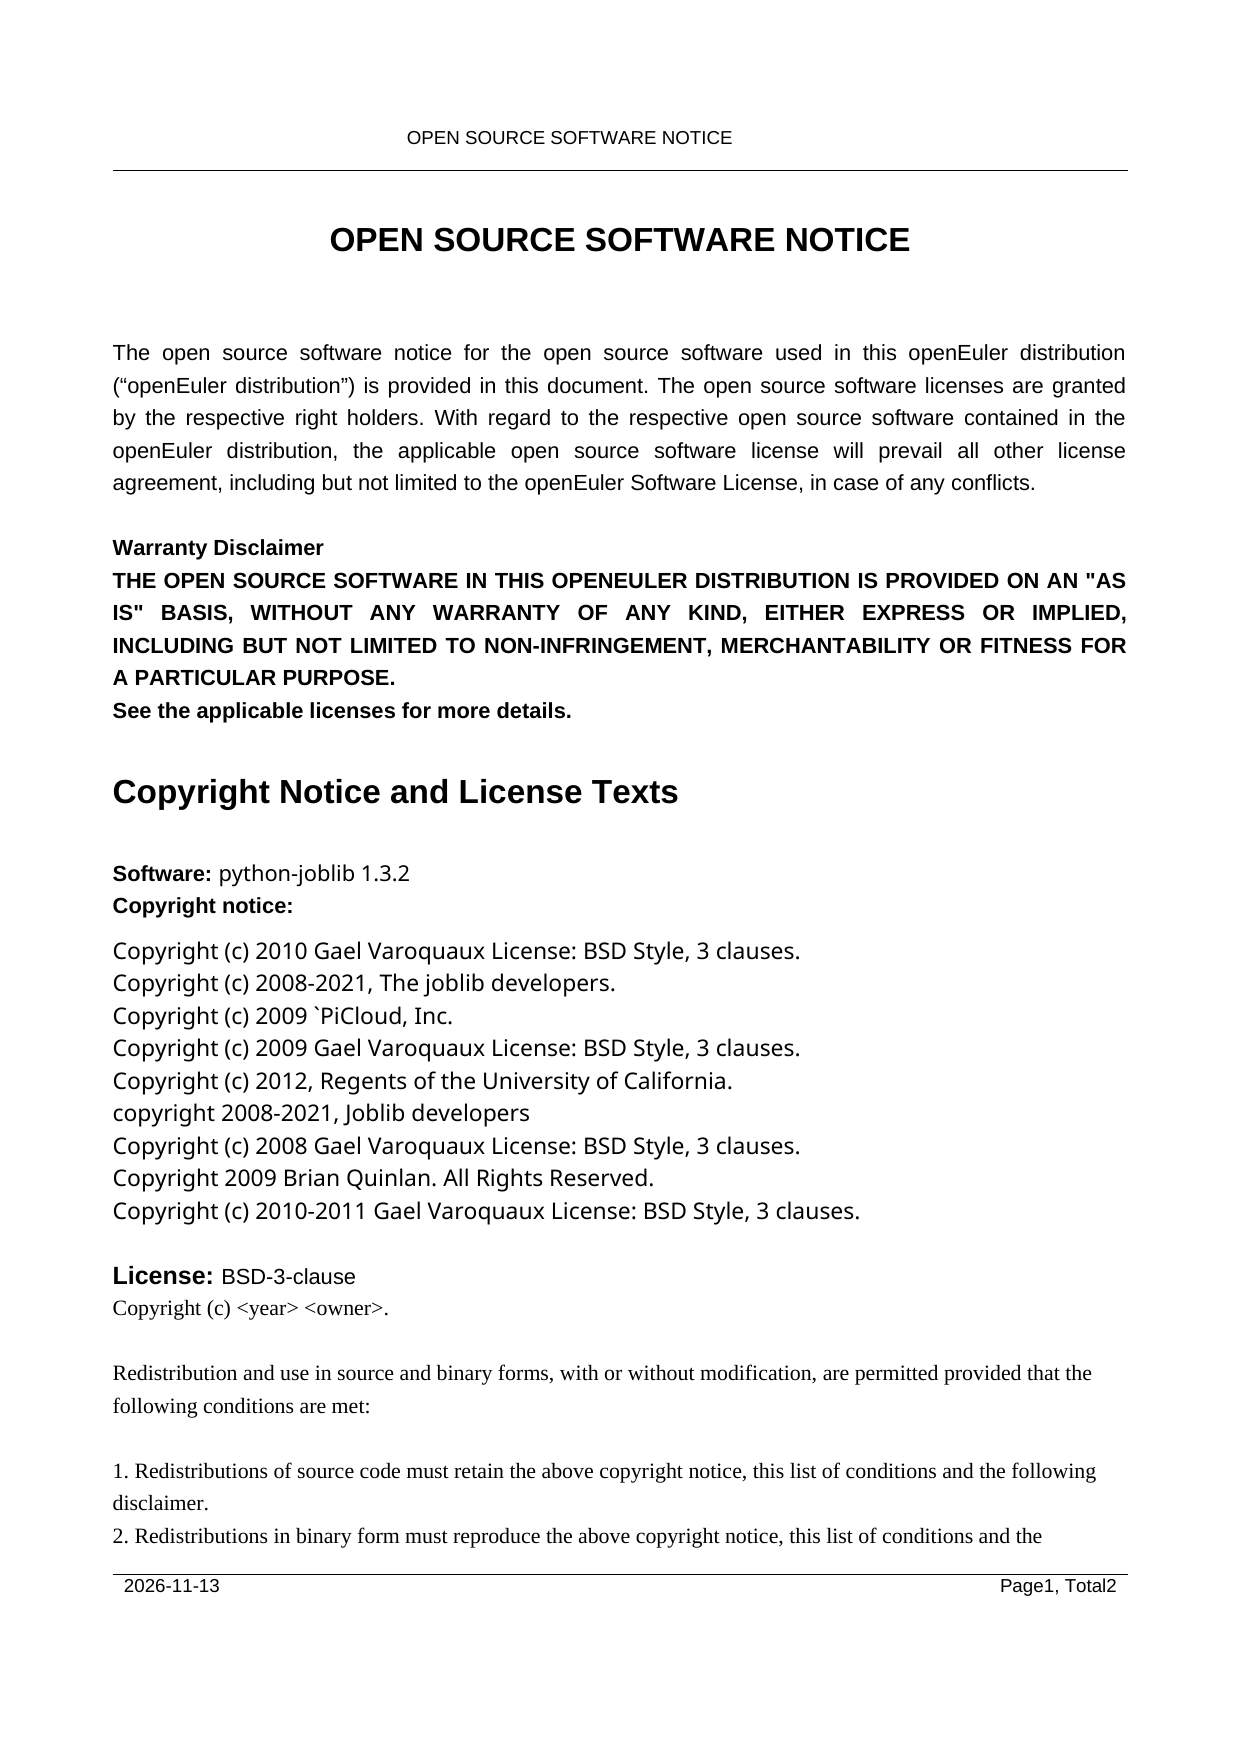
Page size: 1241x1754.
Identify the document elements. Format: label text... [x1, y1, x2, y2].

text Warranty Disclaimer [112, 531, 1128, 564]
text Copyright notice: [112, 889, 1128, 921]
title Software: python-joblib 1.3.2 [112, 856, 1128, 889]
text OPEN SOURCE SOFTWARE NOTICE [112, 206, 1128, 271]
text The open source software notice for the open source software used in this openEuler distribution (“openEuler distribution”) is provided in this document. The open source software licenses are granted by the respective right holders. With regard to the respective open source software contained in the openEuler distribution, the applicable open source software license will prevail all other license agreement, including but not limited to the openEuler Software License, in case of any conflicts. [112, 336, 1128, 499]
text THE OPEN SOURCE SOFTWARE IN THIS OPENEULER DISTRIBUTION IS PROVIDED ON AN "AS IS" BASIS, WITHOUT ANY WARRANTY OF ANY KIND, EITHER EXPRESS OR IMPLIED, INCLUDING BUT NOT LIMITED TO NON-INFRINGEMENT, MERCHANTABILITY OR FITNESS FOR A PARTICULAR PURPOSE. See the applicable licenses for more details. [112, 564, 1128, 726]
text Copyright Notice and License Texts [112, 759, 1128, 824]
text License: BSD-3-clause [112, 1259, 1128, 1291]
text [112, 1291, 1128, 1551]
text Copyright (c) 2010 Gael Varoquaux License: BSD Style, 3 clauses. Copyright (c) 2008-2021, The joblib developers. Copyright (c) 2009 `PiCloud, Inc. [112, 934, 1128, 1031]
text Copyright (c) 2009 Gael Varoquaux License: BSD Style, 3 clauses. Copyright (c) 2012, Regents of the University of California. copyright 2008-2021, Joblib developers Copyright (c) 2008 Gael Varoquaux License: BSD Style, 3 clauses. Copyright 2009 Brian Quinlan. All Rights Reserved. Copyright (c) 2010-2011 Gael Varoquaux License: BSD Style, 3 clauses. [112, 1031, 1128, 1259]
